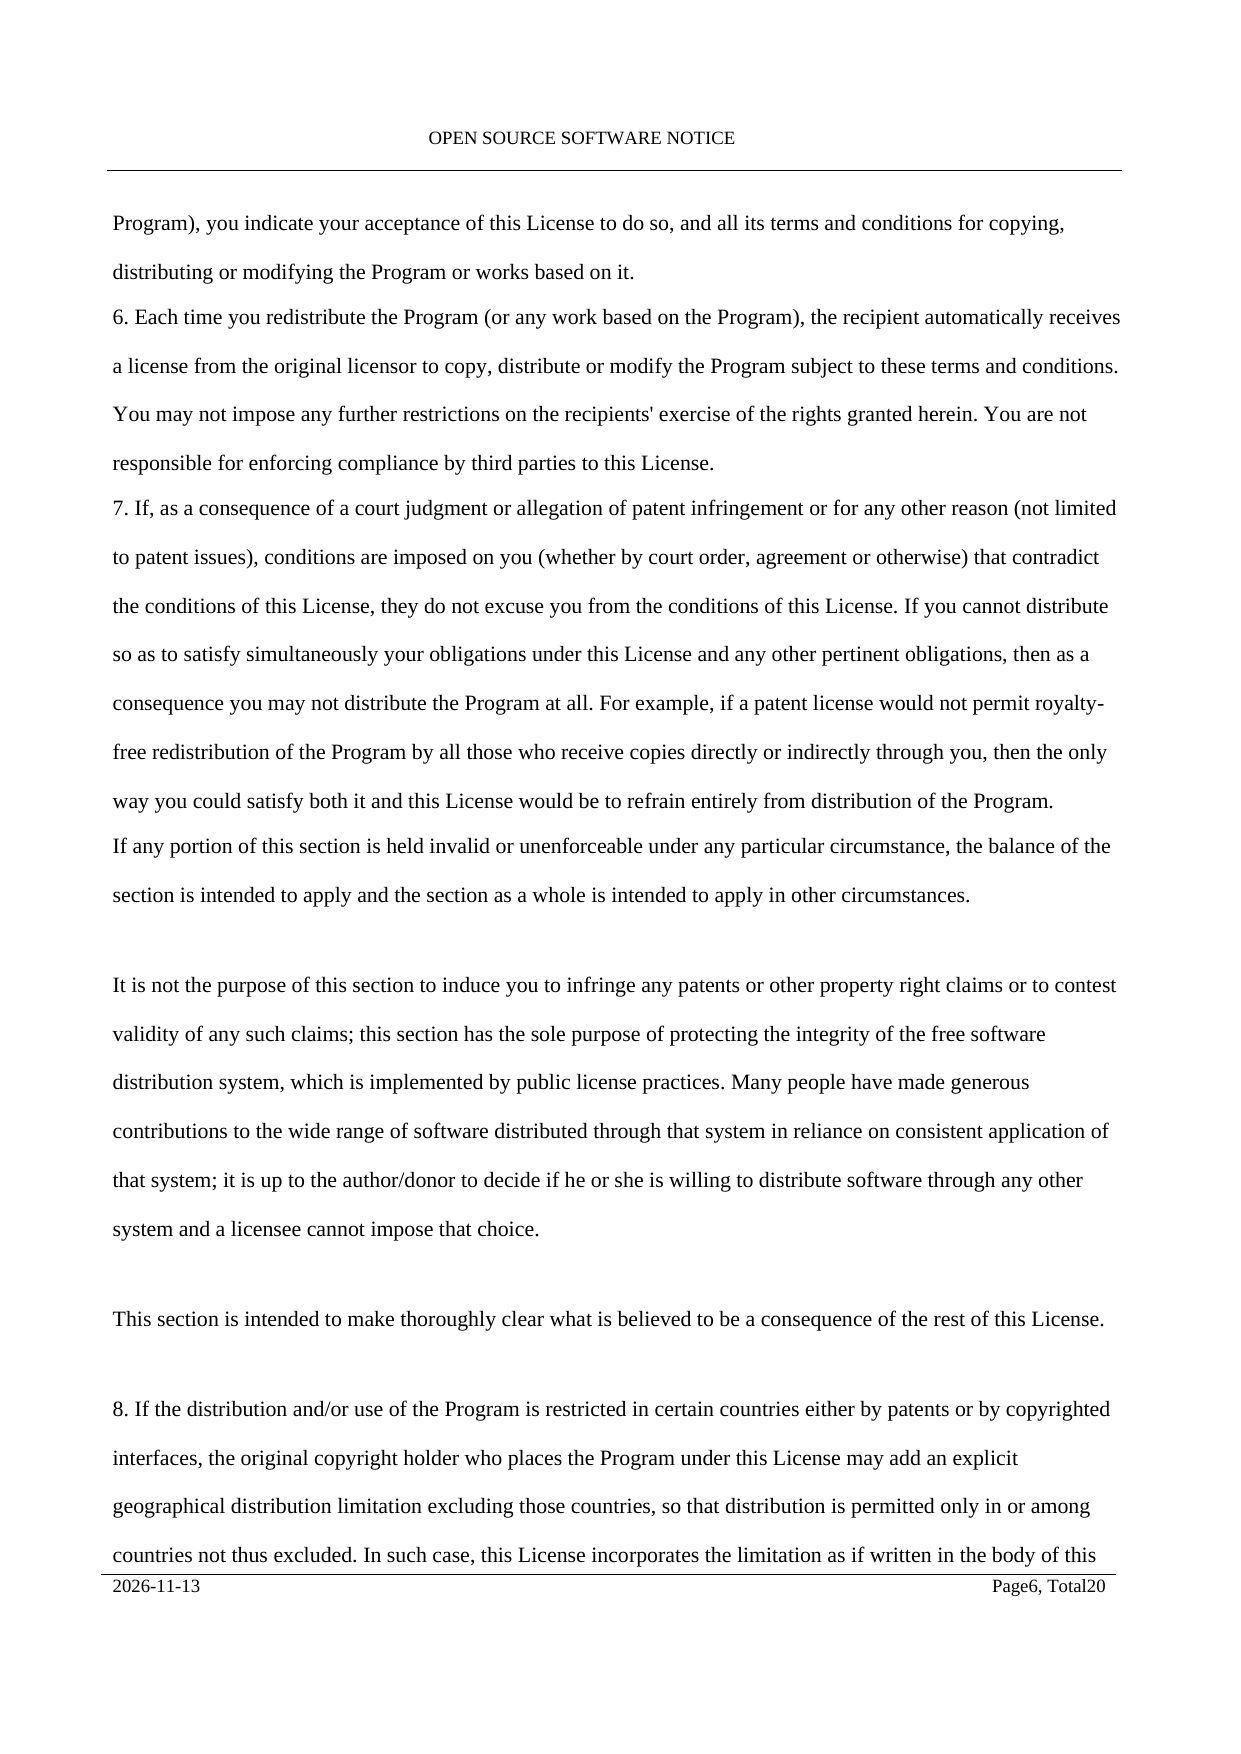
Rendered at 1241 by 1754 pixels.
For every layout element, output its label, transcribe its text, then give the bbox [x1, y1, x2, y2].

text 7. If, as a consequence of a court judgment or allegation of patent infringement or for any other reason (not limited to patent issues), conditions are imposed on you (whether by court order, agreement or otherwise) that contradict the conditions of this License, they do not excuse you from the conditions of this License. If you cannot distribute so as to satisfy simultaneously your obligations under this License and any other pertinent obligations, then as a consequence you may not distribute the Program at all. For example, if a patent license would not permit royalty-free redistribution of the Program by all those who receive copies directly or indirectly through you, then the only way you could satisfy both it and this License would be to refrain entirely from distribution of the Program. [112, 492, 1128, 817]
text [112, 206, 1128, 288]
text 6. Each time you redistribute the Program (or any work based on the Program), the recipient automatically receives a license from the original licensor to copy, distribute or modify the Program subject to these terms and conditions. You may not impose any further restrictions on the recipients' exercise of the rights granted herein. You are not responsible for enforcing compliance by third parties to this License. [112, 300, 1128, 479]
text If any portion of this section is held invalid or unenforceable under any particular circumstance, the balance of the section is intended to apply and the section as a whole is intended to apply in other circumstances. [112, 829, 1128, 910]
text This section is intended to make thoroughly clear what is believed to be a consequence of the rest of this License. [112, 1302, 1128, 1334]
text It is not the purpose of this section to induce you to infringe any patents or other property right claims or to contest validity of any such claims; this section has the sole purpose of protecting the integrity of the free software distribution system, which is implemented by public license practices. Many people have made generous contributions to the wide range of software distributed through that system in reliance on consistent application of that system; it is up to the author/donor to decide if he or she is willing to distribute software through any other system and a licensee cannot impose that choice. [112, 968, 1128, 1244]
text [112, 1392, 1128, 1571]
